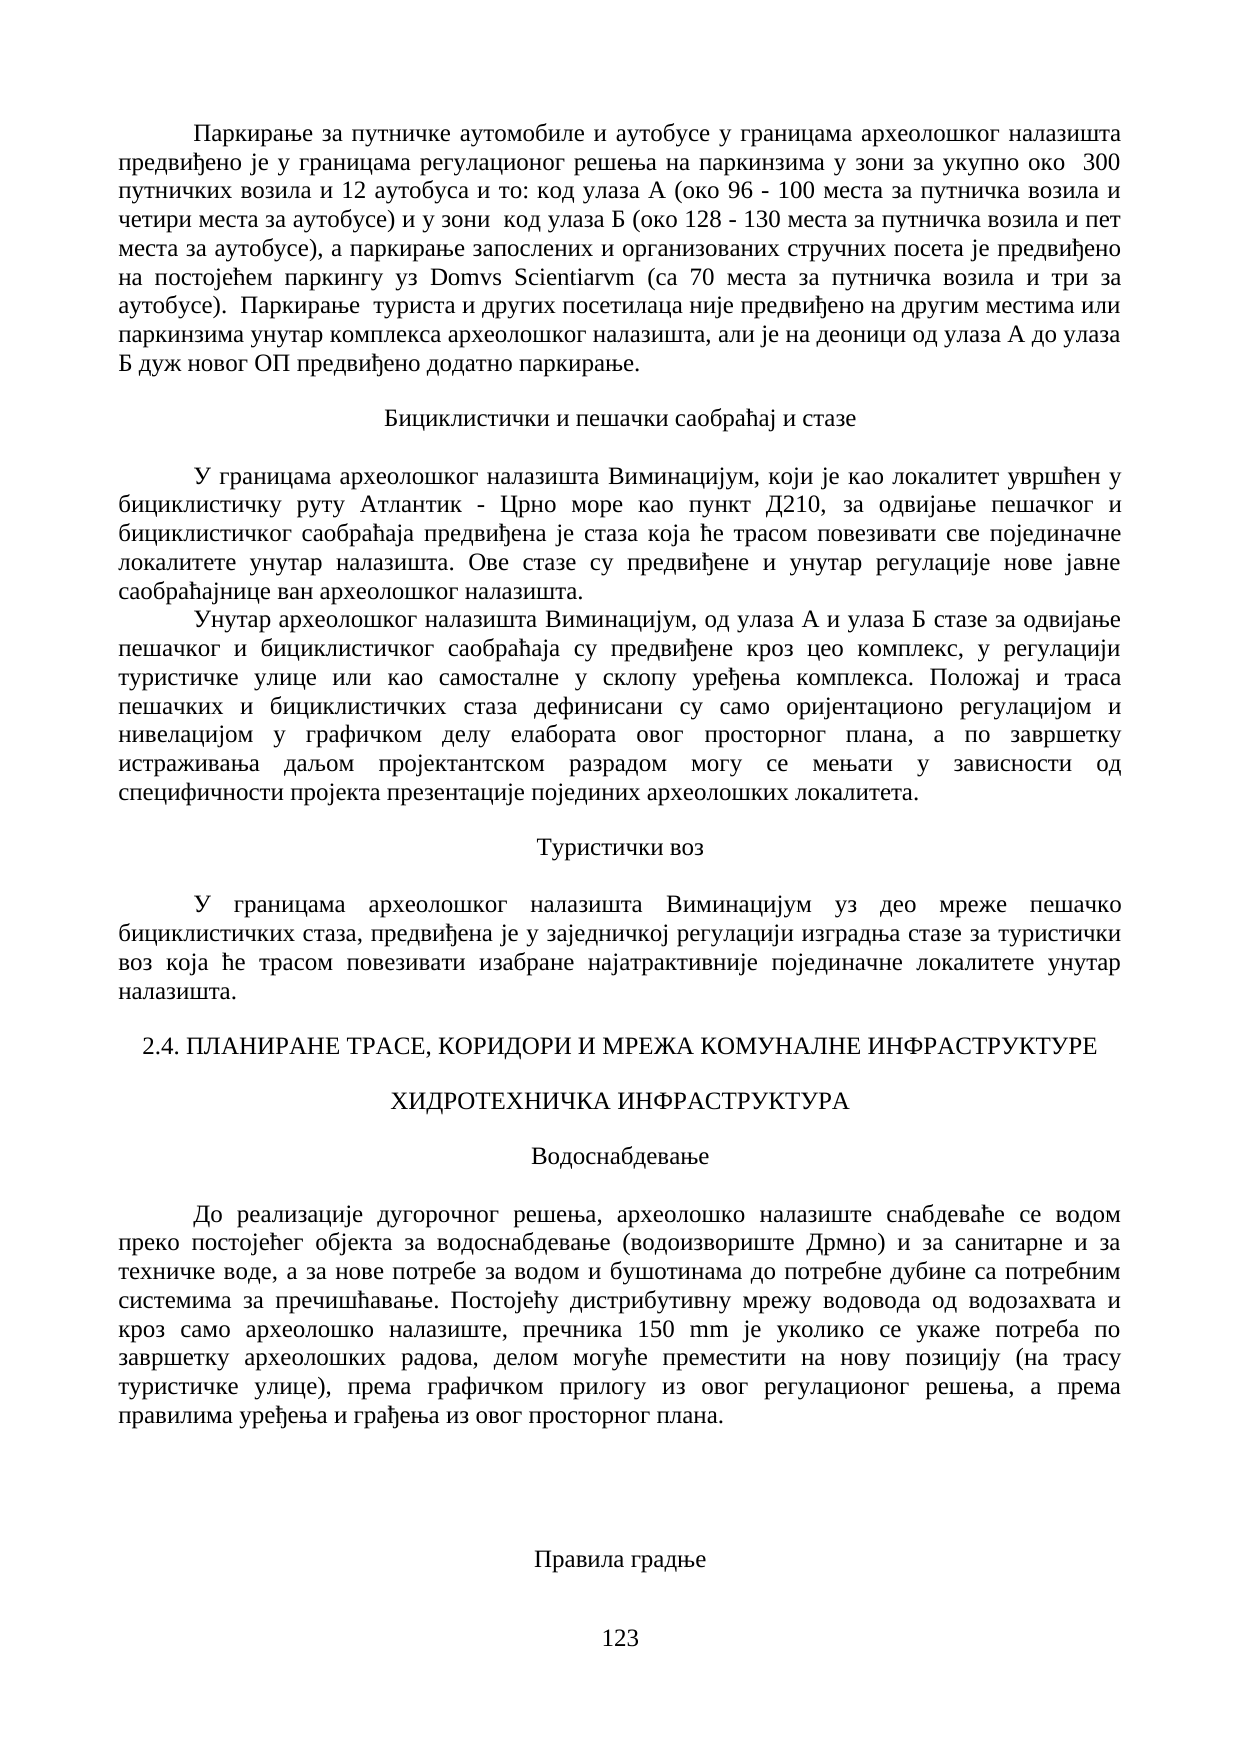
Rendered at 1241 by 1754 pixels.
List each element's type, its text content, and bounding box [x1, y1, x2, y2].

text Бициклистички и пешачки саобраћај и стазе [118, 403, 1122, 432]
text У границама археолошког налазишта Виминацијум уз део мреже пешачко бициклистичких стаза, предвиђена је у заједничкој регулацији изградња стазе за туристички воз која ће трасом повезивати изабране најатрактивније појединачне локалитете унутар налазишта. [118, 889, 1122, 1004]
text Туристички воз [118, 832, 1122, 861]
text Паркирање за путничке аутомобиле и аутобусе у границама археолошког налазишта предвиђено је у границама регулационог решења на паркинзима у зони за укупно око 300 путничких возила и 12 аутобуса и то: код улаза А (око 96 - 100 места за путничка возила и четири места за аутобусе) и у зони код улаза Б (око 128 - 130 места за путничка возила и пет места за аутобусе), а паркирање запослених и организованих стручних посета је предвиђено на постојећем паркингу уз Domvs Scientiarvm (са 70 места за путничка возила и три за аутобусе). Паркирање туриста и других посетилаца није предвиђено на другим местима или паркинзима унутар комплекса археолошког налазишта, али је на деоници од улаза А до улаза Б дуж новог ОП предвиђено додатно паркирање. [118, 118, 1122, 377]
text У границама археолошког налазишта Виминацијум, који је као локалитет увршћен у бициклистичку руту Атлантик - Црно море као пункт Д210, за одвијање пешачког и бициклистичког саобраћаја предвиђена је стаза која ће трасом повезивати све појединачне локалитете унутар налазишта. Ове стазе су предвиђене и унутар регулације нове јавне саобраћајнице ван археолошког налазишта. [118, 461, 1122, 604]
text ХИДРОТЕХНИЧКА ИНФРАСТРУКТУРА [118, 1086, 1122, 1115]
text До реализације дугорочног решења, археолошко налазиште снабдеваће се водом преко постојећег објекта за водоснабдевање (водоизвориште Дрмно) и за санитарне и за техничке воде, а за нове потребе за водом и бушотинама до потребне дубине са потребним системима за пречишћавање. Постојећу дистрибутивну мрежу водовода од водозахвата и кроз само археолошко налазиште, пречника 150 mm је уколико се укаже потреба по завршетку археолошких радова, делом могуће преместити на нову позицију (на трасу туристичке улице), према графичком прилогу из овог регулационог решења, а према правилима уређења и грађења из овог просторног плана. [118, 1199, 1122, 1429]
text Унутар археолошког налазишта Виминацијум, од улаза А и улаза Б стазе за одвијање пешачког и бициклистичког саобраћаја су предвиђене кроз цео комплекс, у регулацији туристичке улице или као самосталне у склопу уређења комплекса. Положај и траса пешачких и бициклистичких стаза дефинисани су само оријентационо регулацијом и нивелацијом у графичком делу елабората овог просторног плана, а по завршетку истраживања даљом пројектантском разрадом могу се мењати у зависности од специфичности пројекта презентације појединих археолошких локалитета. [118, 604, 1122, 806]
text Водоснабдевање [118, 1141, 1122, 1170]
text Правила градње [118, 1544, 1122, 1572]
text 2.4. ПЛАНИРАНЕ ТРАСЕ, КОРИДОРИ И МРЕЖА КОМУНАЛНЕ ИНФРАСТРУКТУРЕ [118, 1031, 1122, 1060]
